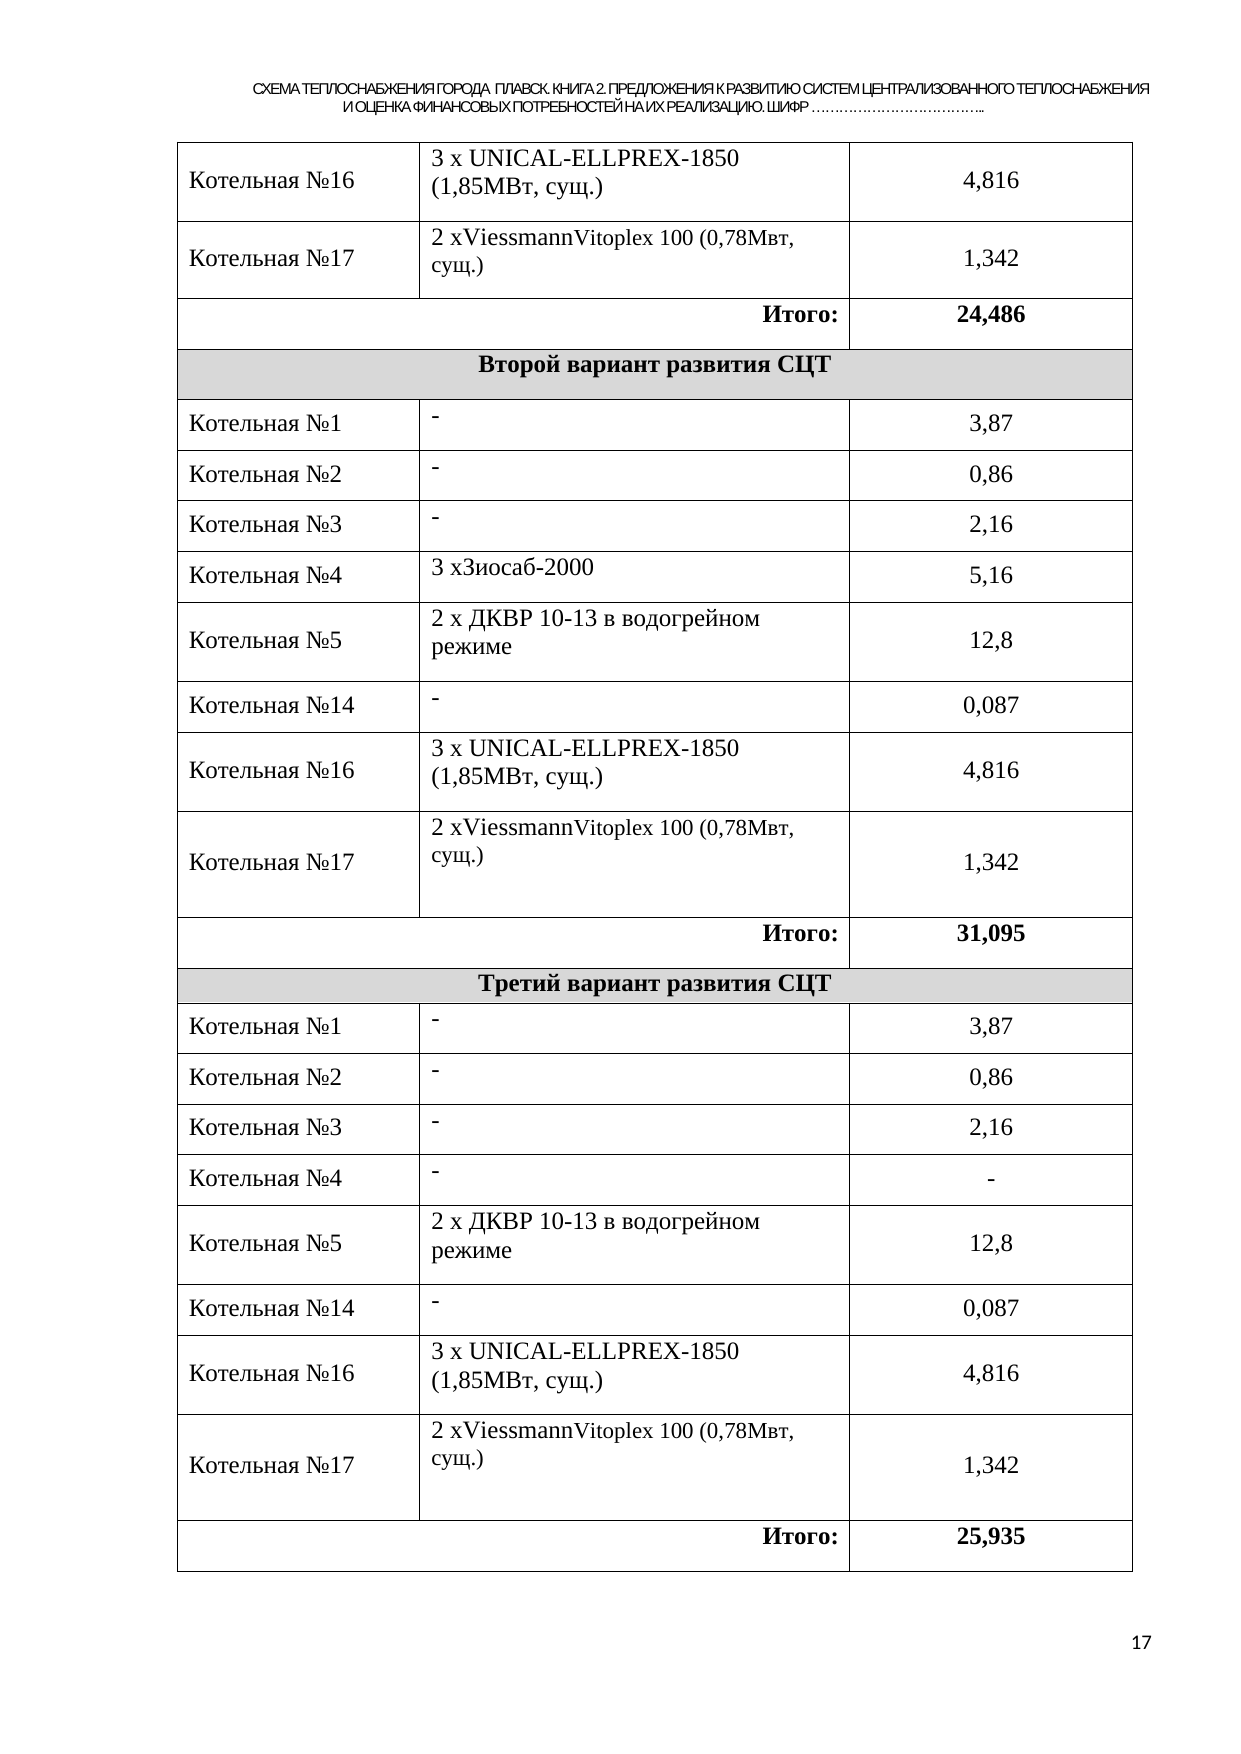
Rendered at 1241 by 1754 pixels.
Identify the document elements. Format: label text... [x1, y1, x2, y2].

table_cell Котельная №1 [178, 400, 419, 450]
table_cell Котельная №5 [178, 1206, 419, 1284]
table_cell - [420, 400, 849, 450]
table_cell 0,86 [850, 1054, 1132, 1104]
table_cell Котельная №4 [178, 1155, 419, 1205]
table_cell Итого: [178, 918, 849, 967]
table_cell 2 х ДКВР 10-13 в водогрейном режиме [420, 603, 849, 681]
table_cell - [420, 1004, 849, 1053]
table_cell 31,095 [850, 918, 1132, 967]
table_cell 1,342 [850, 222, 1132, 298]
table_cell - [420, 1285, 849, 1335]
table_cell - [420, 682, 849, 732]
table_cell - [420, 1054, 849, 1104]
table_cell Котельная №4 [178, 552, 419, 602]
table_cell Котельная №1 [178, 1004, 419, 1053]
table_cell Котельная №17 [178, 222, 419, 298]
table_cell Итого: [178, 299, 849, 348]
table_cell Котельная №14 [178, 1285, 419, 1335]
table_cell Котельная №14 [178, 682, 419, 732]
table_cell Котельная №3 [178, 501, 419, 551]
table_cell 3,87 [850, 400, 1132, 450]
table_cell Котельная №16 [178, 733, 419, 811]
table_cell Котельная №17 [178, 1415, 419, 1520]
table_cell - [420, 1105, 849, 1154]
table_cell Котельная №2 [178, 1054, 419, 1104]
table_cell Котельная №16 [178, 1336, 419, 1414]
table_cell 2 хViessmannVitoplex 100 (0,78Мвт, сущ.) [420, 1415, 849, 1520]
table_cell Котельная №3 [178, 1105, 419, 1154]
table_cell 2,16 [850, 1105, 1132, 1154]
table_cell 1,342 [850, 1415, 1132, 1520]
table_cell Котельная №5 [178, 603, 419, 681]
table_cell 1,342 [850, 812, 1132, 917]
table_cell - [420, 501, 849, 551]
table_cell 0,087 [850, 682, 1132, 732]
table_cell 0,087 [850, 1285, 1132, 1335]
table_cell 0,86 [850, 451, 1132, 500]
table_cell - [850, 1155, 1132, 1205]
table_cell 2,16 [850, 501, 1132, 551]
table_cell Третий вариант развития СЦТ [178, 969, 1132, 1002]
table_cell 2 х ДКВР 10-13 в водогрейном режиме [420, 1206, 849, 1284]
table_cell 3,87 [850, 1004, 1132, 1053]
table_cell 2 хViessmannVitoplex 100 (0,78Мвт, сущ.) [420, 812, 849, 917]
table_cell 3 хЗиосаб-2000 [420, 552, 849, 602]
table_cell 4,816 [850, 1336, 1132, 1414]
table_cell 3 х UNICAL-ELLPREX-1850 (1,85МВт, сущ.) [420, 143, 849, 221]
table_cell 25,935 [850, 1521, 1132, 1571]
table_cell - [420, 1155, 849, 1205]
table_cell Котельная №2 [178, 451, 419, 500]
table_cell Котельная №17 [178, 812, 419, 917]
table_cell 12,8 [850, 603, 1132, 681]
table_cell 24,486 [850, 299, 1132, 348]
table_cell 2 хViessmannVitoplex 100 (0,78Мвт, сущ.) [420, 222, 849, 298]
table_cell 4,816 [850, 143, 1132, 221]
table_cell Котельная №16 [178, 143, 419, 221]
table_cell 3 х UNICAL-ELLPREX-1850 (1,85МВт, сущ.) [420, 733, 849, 811]
table_cell 12,8 [850, 1206, 1132, 1284]
table_cell Второй вариант развития СЦТ [178, 350, 1132, 399]
table_cell 3 х UNICAL-ELLPREX-1850 (1,85МВт, сущ.) [420, 1336, 849, 1414]
table_cell - [420, 451, 849, 500]
table_cell 5,16 [850, 552, 1132, 602]
table_cell 4,816 [850, 733, 1132, 811]
table_cell Итого: [178, 1521, 849, 1571]
